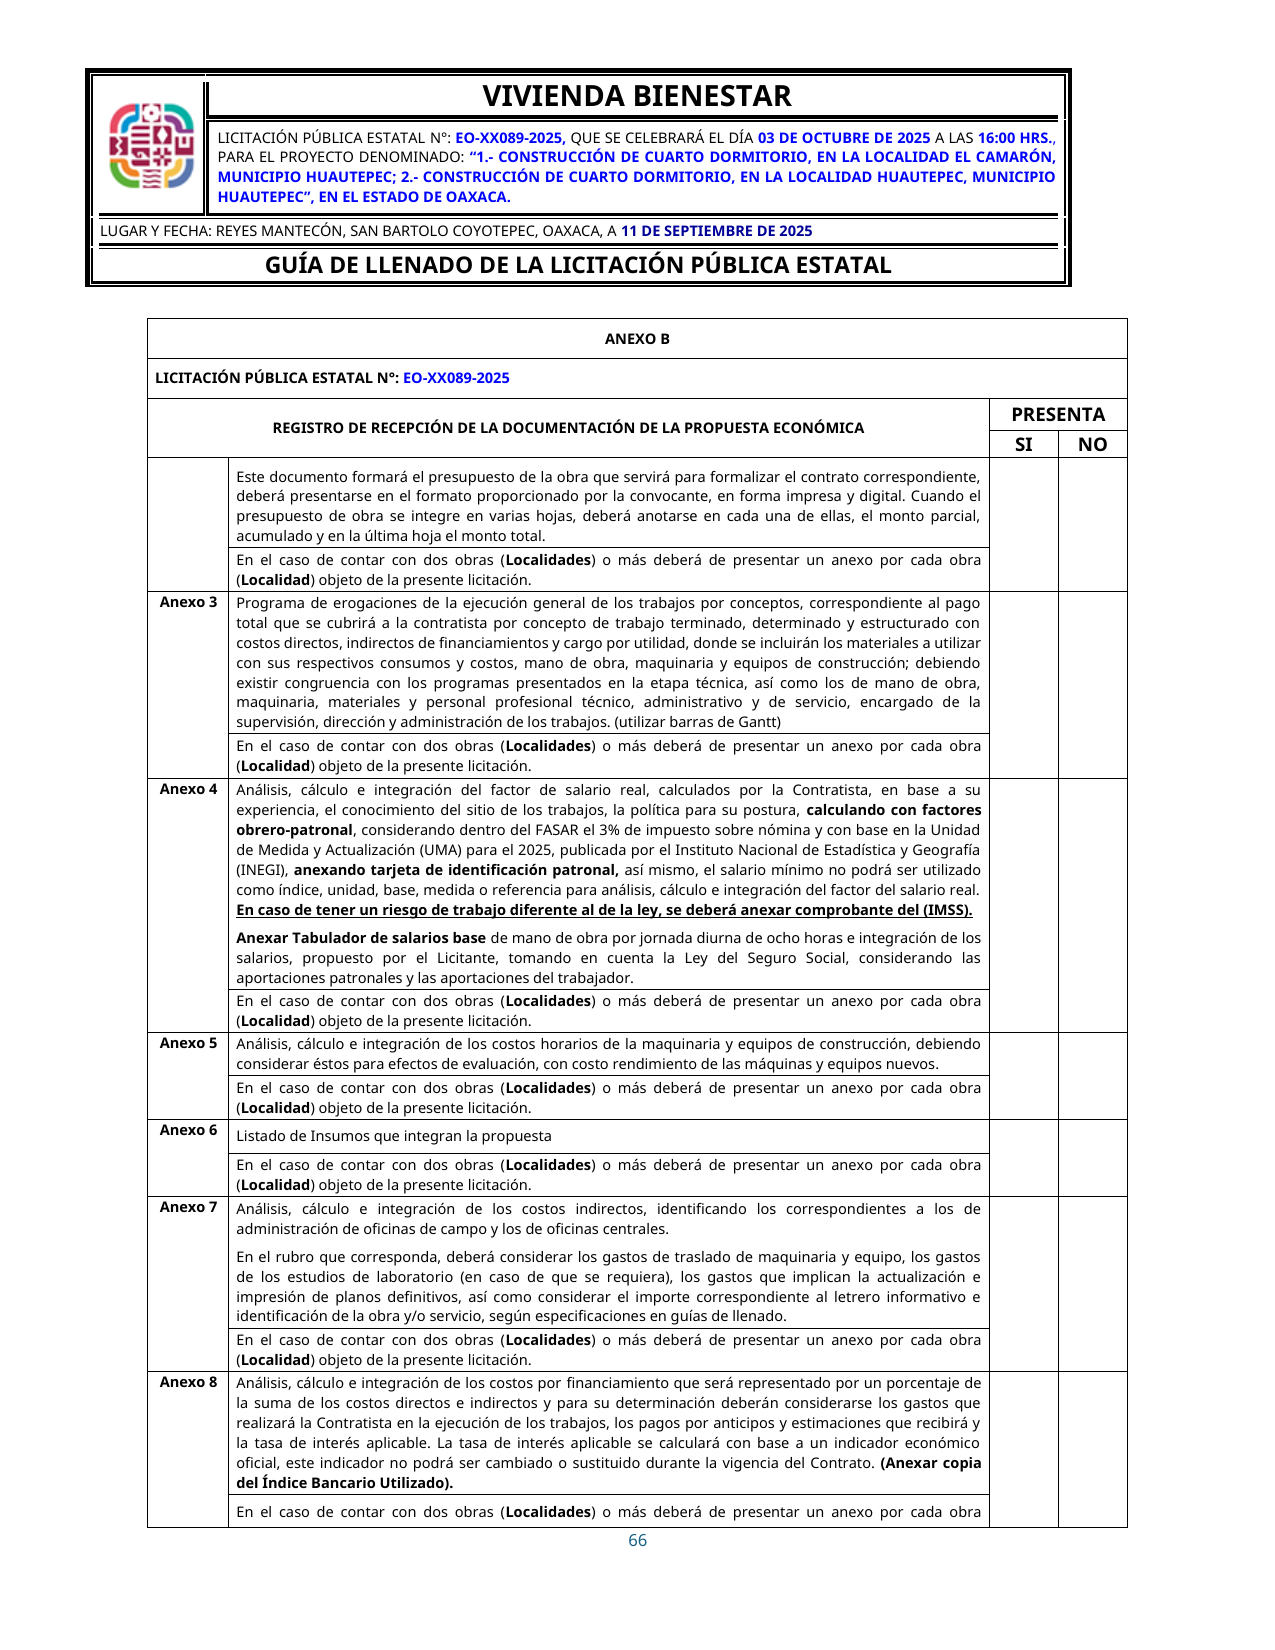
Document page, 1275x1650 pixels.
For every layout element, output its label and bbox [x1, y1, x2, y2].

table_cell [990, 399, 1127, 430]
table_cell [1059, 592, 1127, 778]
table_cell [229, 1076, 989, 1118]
picture [98, 95, 203, 194]
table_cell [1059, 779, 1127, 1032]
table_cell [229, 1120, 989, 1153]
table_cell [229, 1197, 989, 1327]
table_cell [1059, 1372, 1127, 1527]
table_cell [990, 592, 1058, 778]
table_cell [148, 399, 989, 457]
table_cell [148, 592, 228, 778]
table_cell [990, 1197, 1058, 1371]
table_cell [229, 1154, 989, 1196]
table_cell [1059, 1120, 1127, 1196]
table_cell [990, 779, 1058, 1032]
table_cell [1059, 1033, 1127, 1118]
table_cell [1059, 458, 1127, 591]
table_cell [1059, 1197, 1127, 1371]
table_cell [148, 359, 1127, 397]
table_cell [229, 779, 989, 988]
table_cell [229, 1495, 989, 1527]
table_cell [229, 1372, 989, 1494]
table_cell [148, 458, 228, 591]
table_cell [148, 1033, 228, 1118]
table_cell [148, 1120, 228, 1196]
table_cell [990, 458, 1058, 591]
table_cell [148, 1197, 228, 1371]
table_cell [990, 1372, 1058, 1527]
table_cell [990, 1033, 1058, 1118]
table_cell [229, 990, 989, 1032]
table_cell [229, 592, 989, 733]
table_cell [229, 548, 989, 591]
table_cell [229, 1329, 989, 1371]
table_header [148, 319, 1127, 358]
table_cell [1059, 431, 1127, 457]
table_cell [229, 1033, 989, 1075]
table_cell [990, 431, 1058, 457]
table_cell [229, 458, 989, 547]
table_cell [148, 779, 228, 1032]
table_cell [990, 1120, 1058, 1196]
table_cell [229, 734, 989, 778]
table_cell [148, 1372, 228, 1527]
